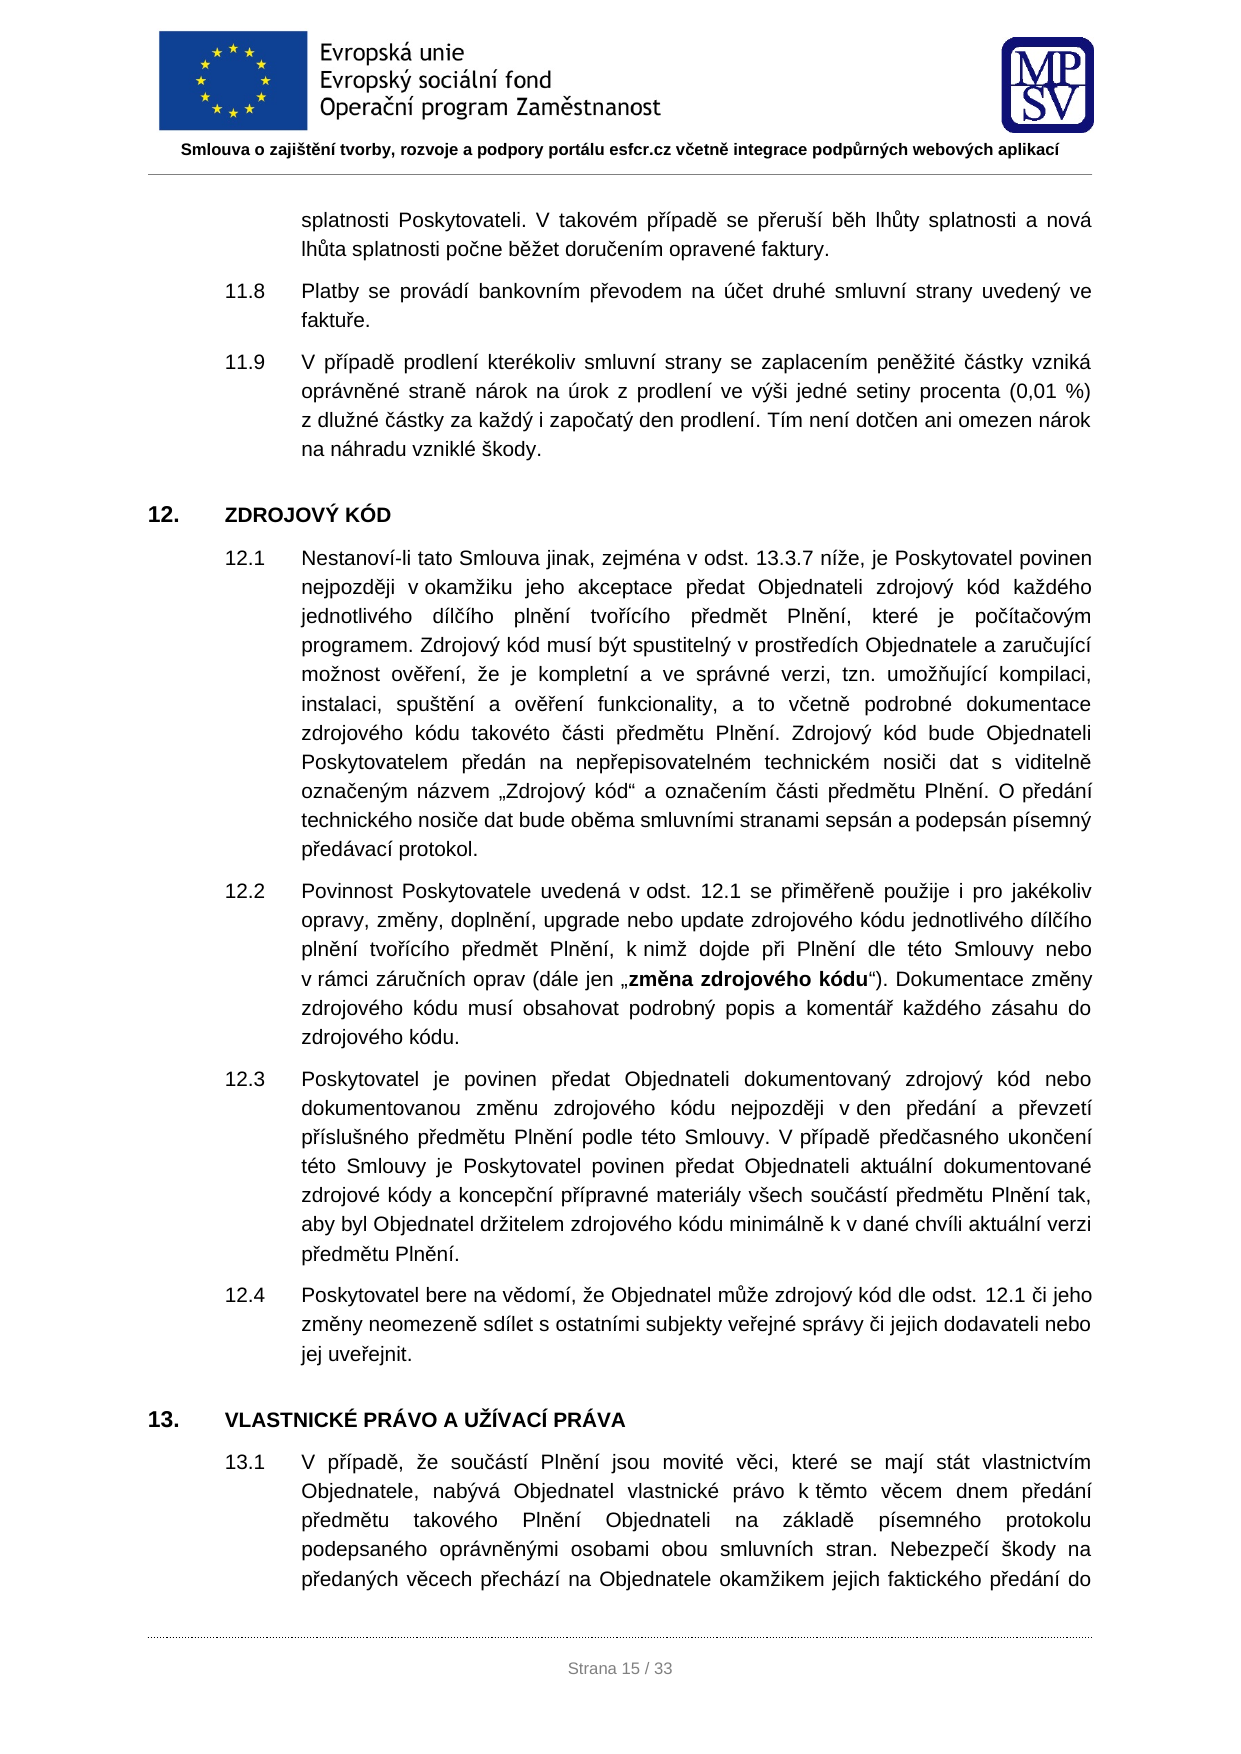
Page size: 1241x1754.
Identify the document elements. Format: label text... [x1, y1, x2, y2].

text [224, 203, 1092, 261]
text VLASTNICKÉ PRÁVO A UŽÍVACÍ PRÁVA [148, 1403, 1092, 1432]
text Nestanoví-li tato Smlouva jinak, zejména v odst. 13.3.7 níže, je Poskytovatel povinen nejpozději v okamžiku jeho akceptace předat Objednateli zdrojový kód každého jednotlivého dílčího plnění tvořícího předmět Plnění, které je počítačovým programem. Zdrojový kód musí být spustitelný v prostředích Objednatele a zaručující možnost ověření, že je kompletní a ve správné verzi, tzn. umožňující kompilaci, instalaci, spuštění a ověření funkcionality, a to včetně podrobné dokumentace zdrojového kódu takovéto části předmětu Plnění. Zdrojový kód bude Objednateli Poskytovatelem předán na nepřepisovatelném technickém nosiči dat s viditelně označeným názvem „Zdrojový kód“ a označením části předmětu Plnění. O předání technického nosiče dat bude oběma smluvními stranami sepsán a podepsán písemný předávací protokol. [224, 540, 1092, 861]
text Poskytovatel je povinen předat Objednateli dokumentovaný zdrojový kód nebo dokumentovanou změnu zdrojového kódu nejpozději v den předání a převzetí příslušného předmětu Plnění podle této Smlouvy. V případě předčasného ukončení této Smlouvy je Poskytovatel povinen předat Objednateli aktuální dokumentované zdrojové kódy a koncepční přípravné materiály všech součástí předmětu Plnění tak, aby byl Objednatel držitelem zdrojového kódu minimálně k v dané chvíli aktuální verzi předmětu Plnění. [224, 1061, 1092, 1265]
text Povinnost Poskytovatele uvedená v odst. 12.1 se přiměřeně použije i pro jakékoliv opravy, změny, doplnění, upgrade nebo update zdrojového kódu jednotlivého dílčího plnění tvořícího předmět Plnění, k nimž dojde při Plnění dle této Smlouvy nebo v rámci záručních oprav (dále jen „změna zdrojového kódu“). Dokumentace změny zdrojového kódu musí obsahovat podrobný popis a komentář každého zásahu do zdrojového kódu. [224, 874, 1092, 1049]
text V případě prodlení kterékoliv smluvní strany se zaplacením peněžité částky vzniká oprávněné straně nárok na úrok z prodlení ve výši jedné setiny procenta (0,01 %) z dlužné částky za každý i započatý den prodlení. Tím není dotčen ani omezen nárok na náhradu vzniklé škody. [224, 344, 1092, 461]
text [224, 1444, 1092, 1590]
text ZDROJOVÝ KÓD [148, 499, 1092, 528]
picture [156, 28, 661, 133]
picture [1001, 37, 1094, 133]
text Poskytovatel bere na vědomí, že Objednatel může zdrojový kód dle odst. 12.1 či jeho změny neomezeně sdílet s ostatními subjekty veřejné správy či jejich dodavateli nebo jej uveřejnit. [224, 1278, 1092, 1365]
text Platby se provádí bankovním převodem na účet druhé smluvní strany uvedený ve faktuře. [224, 274, 1092, 332]
